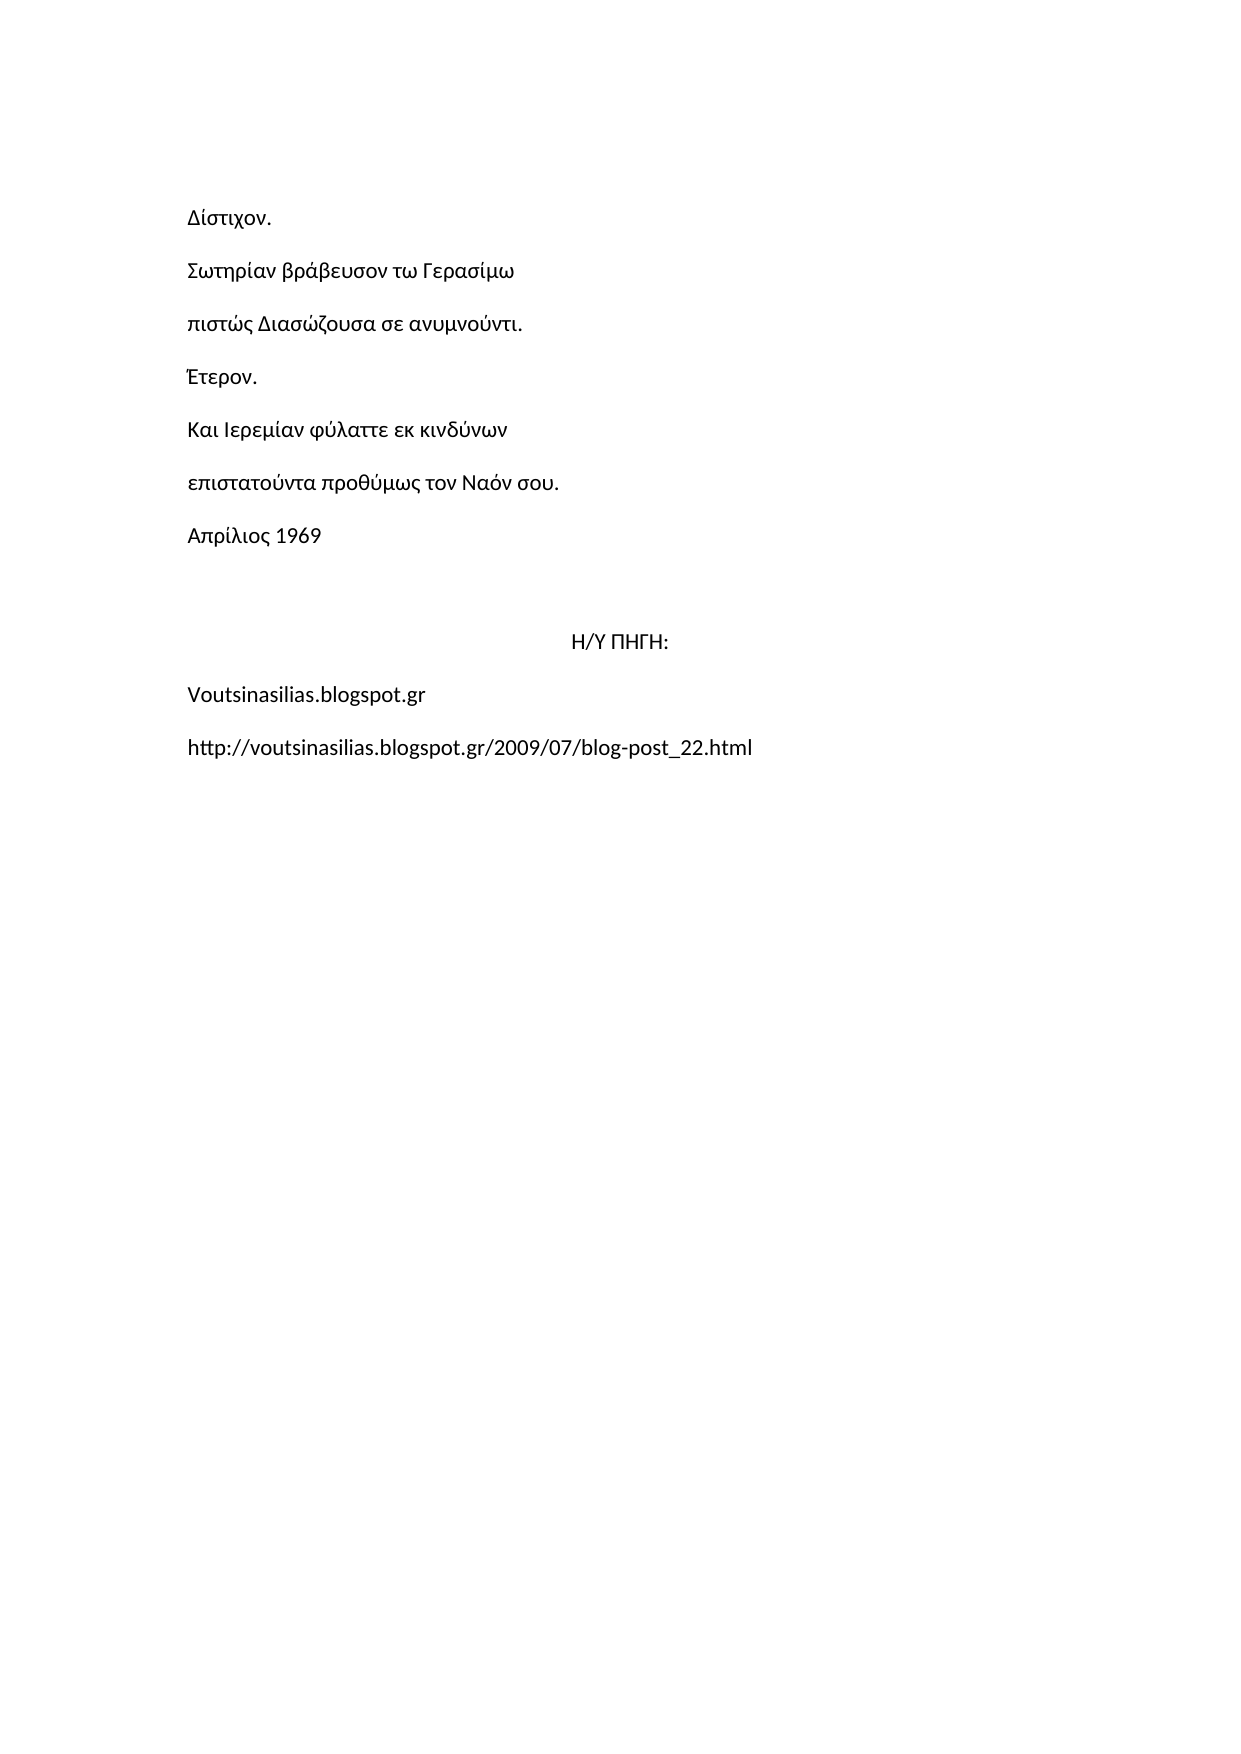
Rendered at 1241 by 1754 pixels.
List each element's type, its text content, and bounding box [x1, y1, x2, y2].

text πιστώς Διασώζουσα σε ανυμνούντι. [187, 309, 1053, 337]
text Voutsinasilias.blogspot.gr [187, 680, 1053, 708]
text Και Ιερεμίαν φύλαττε εκ κινδύνων [187, 415, 1053, 443]
text Η/Υ ΠΗΓΗ: [187, 627, 1053, 655]
text επιστατούντα προθύμως τον Ναόν σου. [187, 468, 1053, 496]
text Απρίλιος 1969 [187, 521, 1053, 549]
text Έτερον. [187, 362, 1053, 390]
text Σωτηρίαν βράβευσον τω Γερασίμω [187, 256, 1053, 284]
text http://voutsinasilias.blogspot.gr/2009/07/blog-post_22.html [187, 733, 1053, 761]
text Δίστιχον. [187, 203, 1053, 231]
